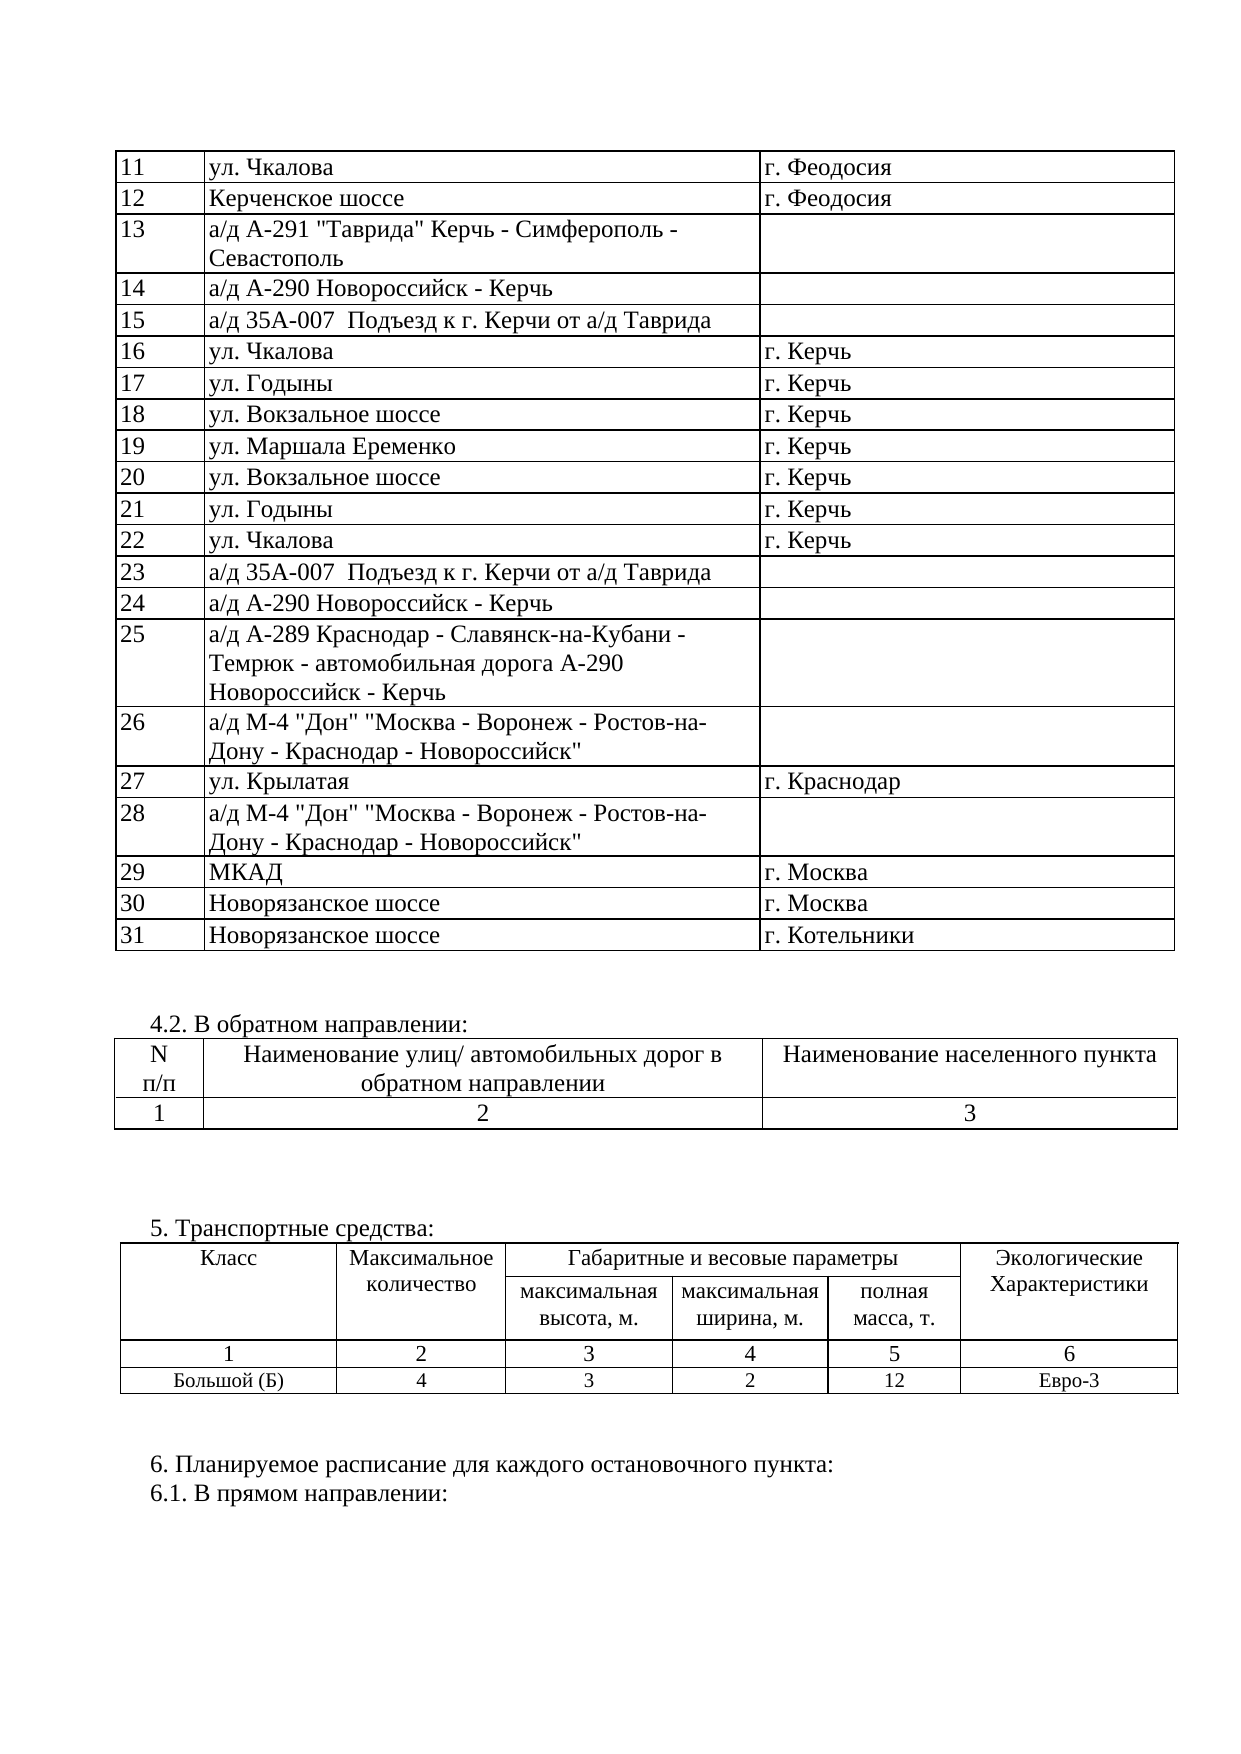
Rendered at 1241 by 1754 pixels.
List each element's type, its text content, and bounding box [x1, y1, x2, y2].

table_cell г. Феодосия [761, 152, 1174, 181]
table_cell полная масса, т. [829, 1277, 960, 1339]
table_cell Евро-3 [961, 1368, 1177, 1392]
table_cell максимальная ширина, м. [673, 1277, 827, 1339]
table_header Экологические Характеристики [961, 1244, 1177, 1339]
table_cell ул. Годыны [205, 368, 759, 398]
table_cell 30 [117, 888, 204, 918]
table_cell ул. Чкалова [205, 337, 759, 366]
table_header Максимальное количество [337, 1244, 505, 1339]
table_header Наименование улиц/ автомобильных дорог в обратном направлении [204, 1039, 762, 1097]
table_cell г. Керчь [761, 494, 1174, 524]
table_cell 27 [117, 767, 204, 796]
table_cell ул. Чкалова [205, 525, 759, 555]
table_cell 28 [117, 798, 204, 855]
table_cell Керченское шоссе [205, 183, 759, 213]
table_cell ул. Вокзальное шоссе [205, 400, 759, 429]
table_cell 23 [117, 557, 204, 587]
table_cell максимальная высота, м. [506, 1277, 672, 1339]
table_cell ул. Вокзальное шоссе [205, 462, 759, 492]
table_cell [761, 798, 1174, 855]
table_cell Новорязанское шоссе [205, 920, 759, 950]
table_cell 4 [673, 1341, 827, 1367]
text 6.1. В прямом направлении: [150, 1478, 1090, 1507]
table_cell [761, 588, 1174, 618]
table_cell [761, 707, 1174, 765]
table_cell 29 [117, 857, 204, 887]
table_cell 1 [115, 1098, 203, 1128]
table_header Класс [121, 1244, 336, 1339]
table_cell 13 [117, 215, 204, 272]
table_cell а/д А-290 Новороссийск - Керчь [205, 588, 759, 618]
table_cell 2 [673, 1368, 827, 1392]
table_cell 19 [117, 431, 204, 461]
table_cell 16 [117, 337, 204, 366]
table_cell [761, 215, 1174, 272]
table_cell 25 [117, 620, 204, 706]
table_cell а/д 35А-007 Подъезд к г. Керчи от а/д Таврида [205, 557, 759, 587]
table_cell МКАД [205, 857, 759, 887]
table_cell 2 [337, 1341, 505, 1367]
text 6. Планируемое расписание для каждого остановочного пункта: [150, 1449, 1090, 1478]
table_cell [761, 305, 1174, 335]
table_cell г. Керчь [761, 462, 1174, 492]
table_cell 3 [506, 1341, 672, 1367]
table_cell г. Керчь [761, 431, 1174, 461]
table_cell 21 [117, 494, 204, 524]
table_cell 3 [506, 1368, 672, 1392]
table_cell г. Краснодар [761, 767, 1174, 796]
table_cell а/д М-4 "Дон" "Москва - Воронеж - Ростов-на-Дону - Краснодар - Новороссийск" [205, 798, 759, 855]
text 5. Транспортные средства: [150, 1213, 1090, 1242]
table_cell г. Керчь [761, 337, 1174, 366]
table_cell 1 [121, 1341, 336, 1367]
table_cell а/д М-4 "Дон" "Москва - Воронеж - Ростов-на-Дону - Краснодар - Новороссийск" [205, 707, 759, 765]
table_cell 11 [117, 152, 204, 181]
table_cell а/д А-291 "Таврида" Керчь - Симферополь - Севастополь [205, 215, 759, 272]
table_cell 20 [117, 462, 204, 492]
table_cell г. Феодосия [761, 183, 1174, 213]
table_cell Новорязанское шоссе [205, 888, 759, 918]
table_cell 18 [117, 400, 204, 429]
table_header Наименование населенного пункта [763, 1039, 1177, 1097]
table_header Габаритные и весовые параметры [506, 1244, 960, 1276]
table_cell 14 [117, 274, 204, 303]
table_cell г. Керчь [761, 525, 1174, 555]
table_cell 31 [117, 920, 204, 950]
table_header N п/п [115, 1039, 203, 1097]
table_cell г. Москва [761, 857, 1174, 887]
table_cell 15 [117, 305, 204, 335]
table_cell ул. Годыны [205, 494, 759, 524]
table_cell [761, 620, 1174, 706]
table_cell 22 [117, 525, 204, 555]
table_cell 26 [117, 707, 204, 765]
table_cell г. Керчь [761, 368, 1174, 398]
table_cell ул. Маршала Еременко [205, 431, 759, 461]
table_cell 12 [117, 183, 204, 213]
table_cell г. Москва [761, 888, 1174, 918]
table_cell 4 [337, 1368, 505, 1392]
table_cell [761, 274, 1174, 303]
table_cell 2 [204, 1098, 762, 1128]
table_cell г. Керчь [761, 400, 1174, 429]
table_cell ул. Крылатая [205, 767, 759, 796]
table_cell 3 [763, 1097, 1177, 1128]
table_cell 12 [829, 1368, 960, 1392]
table_cell ул. Чкалова [205, 152, 759, 181]
table_cell г. Котельники [761, 920, 1174, 950]
table_cell а/д А-289 Краснодар - Славянск-на-Кубани - Темрюк - автомобильная дорога А-290 Новороссийск - Керчь [205, 620, 759, 706]
table_cell [761, 557, 1174, 587]
table_cell 17 [117, 368, 204, 398]
text 4.2. В обратном направлении: [150, 1009, 1090, 1038]
table_cell 6 [961, 1341, 1177, 1367]
table_cell Большой (Б) [121, 1368, 336, 1392]
table_cell 5 [829, 1341, 960, 1367]
table_cell 24 [117, 588, 204, 618]
table_cell а/д 35А-007 Подъезд к г. Керчи от а/д Таврида [205, 305, 759, 335]
table_cell а/д А-290 Новороссийск - Керчь [205, 274, 759, 303]
